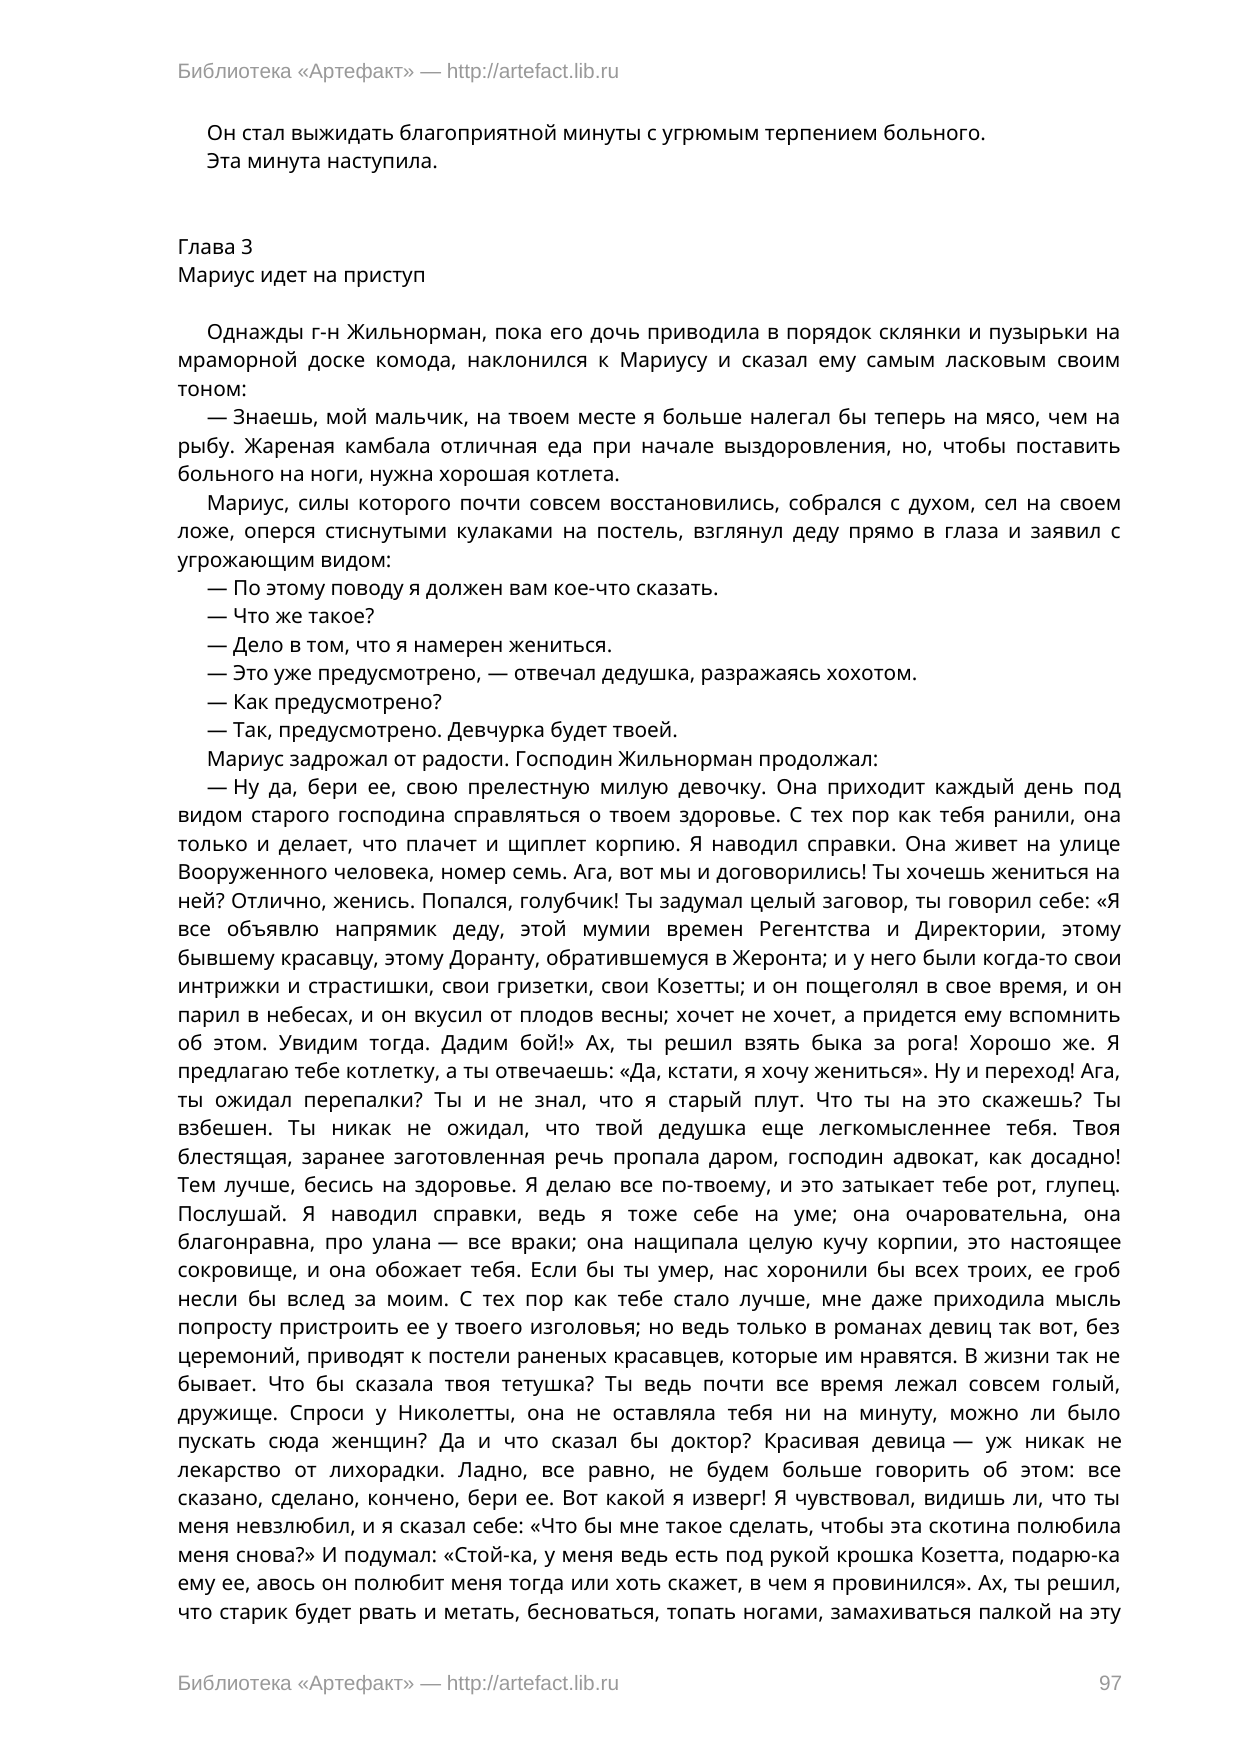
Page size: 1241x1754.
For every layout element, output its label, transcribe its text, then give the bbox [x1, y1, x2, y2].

text Он стал выжидать благоприятной минуты с угрюмым терпением больного. [177, 118, 1122, 147]
text — Как предусмотрено? [177, 687, 1122, 715]
text — Дело в том, что я намерен жениться. [177, 630, 1122, 658]
subtitle Мариус идет на приступ [177, 260, 1122, 289]
text Мариус, силы которого почти совсем восстановились, собрался с духом, сел на своем ложе, оперся стиснутыми кулаками на постель, взглянул деду прямо в глаза и заявил с угрожающим видом: [177, 488, 1122, 573]
text Мариус задрожал от радости. Господин Жильнорман продолжал: [177, 744, 1122, 772]
text — Что же такое? [177, 602, 1122, 630]
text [177, 772, 1122, 1625]
text — Так, предусмотрено. Девчурка будет твоей. [177, 715, 1122, 744]
text — По этому поводу я должен вам кое-что сказать. [177, 573, 1122, 602]
text — Это уже предусмотрено, — отвечал дедушка, разражаясь хохотом. [177, 658, 1122, 687]
text Однажды г-н Жильнорман, пока его дочь приводила в порядок склянки и пузырьки на мраморной доске комода, наклонился к Мариусу и сказал ему самым ласковым своим тоном: [177, 317, 1122, 402]
text Эта минута наступила. [177, 147, 1122, 175]
subtitle Глава 3 [177, 232, 1122, 260]
text — Знаешь, мой мальчик, на твоем месте я больше налегал бы теперь на мясо, чем на рыбу. Жареная камбала отличная еда при начале выздоровления, но, чтобы поставить больного на ноги, нужна хорошая котлета. [177, 402, 1122, 488]
